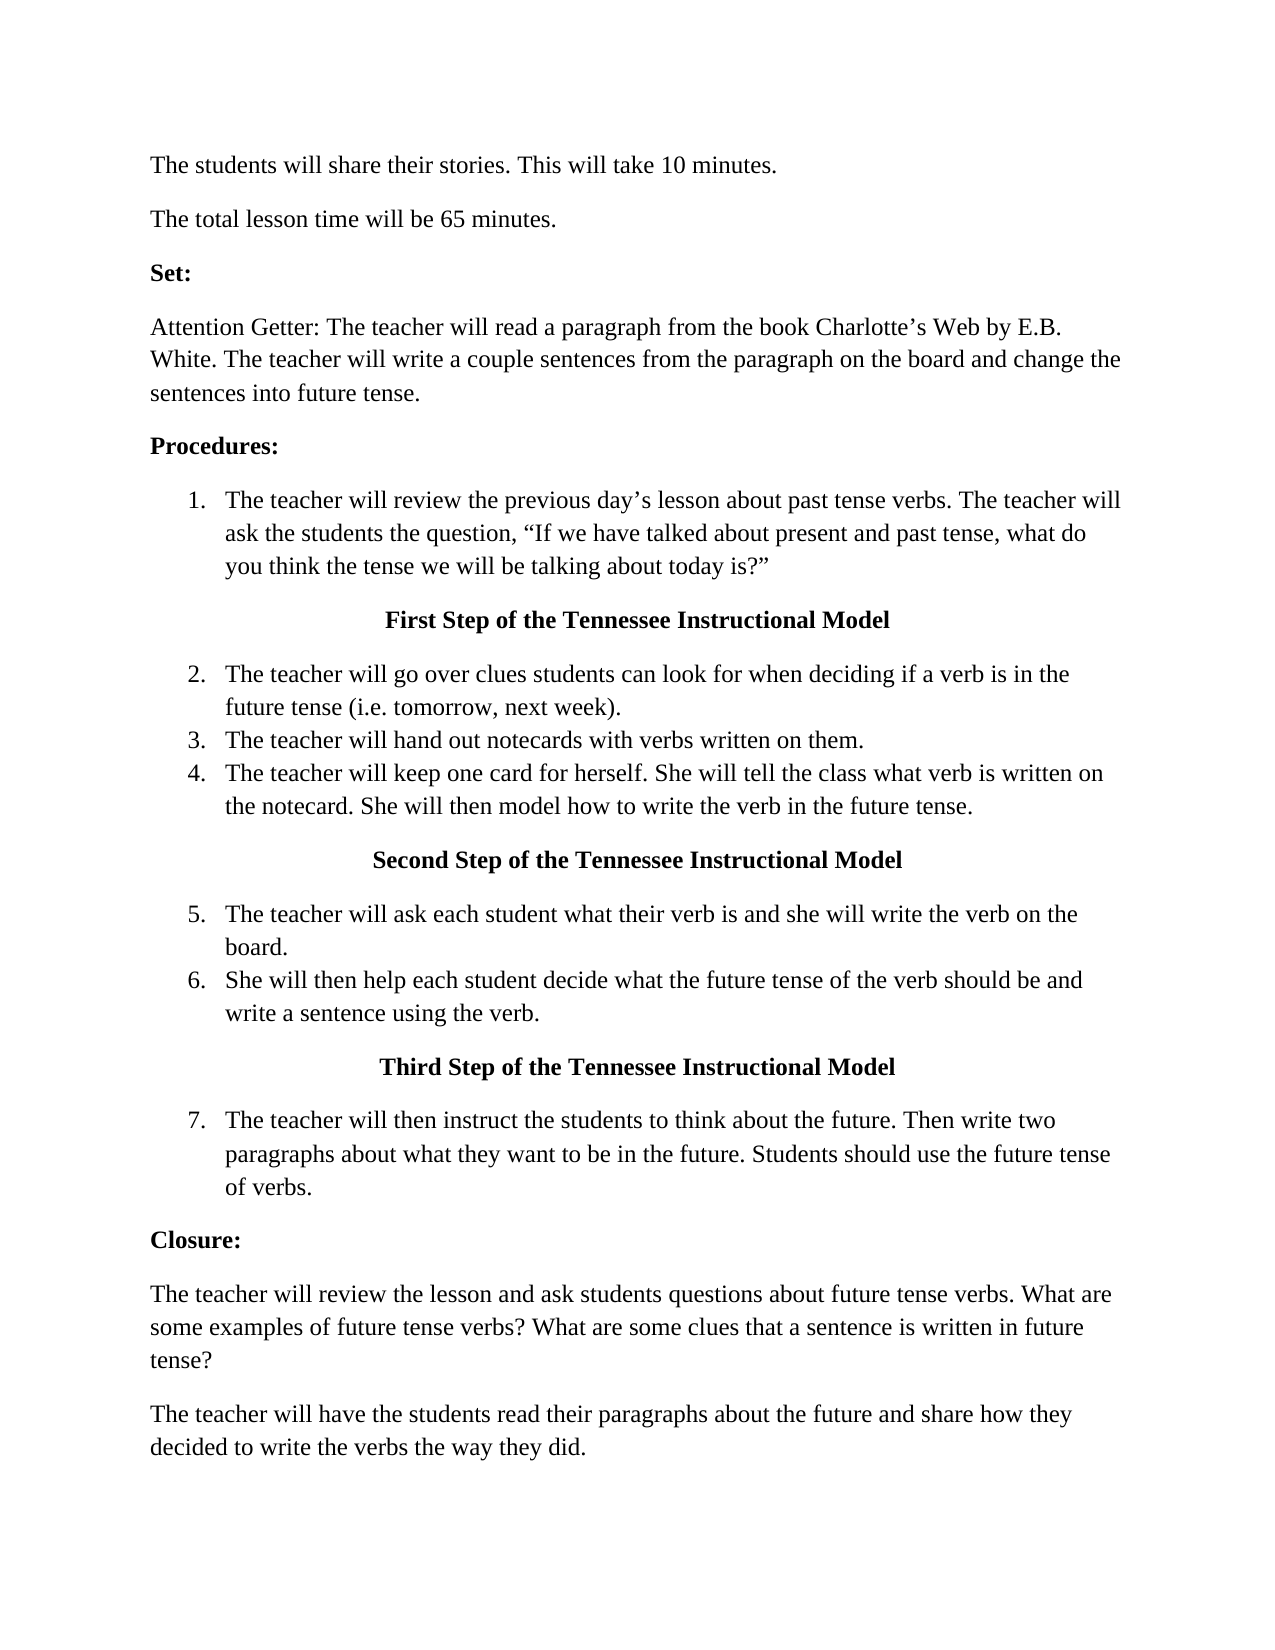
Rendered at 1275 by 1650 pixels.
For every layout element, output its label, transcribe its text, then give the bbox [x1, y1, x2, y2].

text The students will share their stories. This will take 10 minutes. [150, 150, 1125, 179]
list The teacher will ask each student what their verb is and she will write the verb on the board. [187, 899, 1125, 961]
list The teacher will review the previous day’s lesson about past tense verbs. The teacher will ask the students the question, “If we have talked about present and past tense, what do you think the tense we will be talking about today is?” [187, 485, 1125, 580]
text Closure: [150, 1226, 1125, 1254]
list She will then help each student decide what the future tense of the verb should be and write a sentence using the verb. [187, 965, 1125, 1027]
text The teacher will review the lesson and ask students questions about future tense verbs. What are some examples of future tense verbs? What are some clues that a sentence is written in future tense? [150, 1279, 1125, 1374]
text Second Step of the Tennessee Instructional Model [150, 845, 1125, 874]
text Procedures: [150, 431, 1125, 460]
text The total lesson time will be 65 minutes. [150, 204, 1125, 233]
list The teacher will keep one card for herself. She will tell the class what verb is written on the notecard. She will then model how to write the verb in the future tense. [187, 758, 1125, 820]
text First Step of the Tennessee Instructional Model [150, 605, 1125, 634]
list The teacher will go over clues students can look for when deciding if a verb is in the future tense (i.e. tomorrow, next week). [187, 659, 1125, 721]
text Third Step of the Tennessee Instructional Model [150, 1052, 1125, 1081]
text Set: [150, 258, 1125, 286]
list The teacher will then instruct the students to think about the future. Then write two paragraphs about what they want to be in the future. Students should use the future tense of verbs. [187, 1106, 1125, 1200]
text Attention Getter: The teacher will read a paragraph from the book Charlotte’s Web by E.B. White. The teacher will write a couple sentences from the paragraph on the board and change the sentences into future tense. [150, 312, 1125, 406]
list The teacher will hand out notecards with verbs written on them. [187, 725, 1125, 754]
text The teacher will have the students read their paragraphs about the future and share how they decided to write the verbs the way they did. [150, 1399, 1125, 1461]
